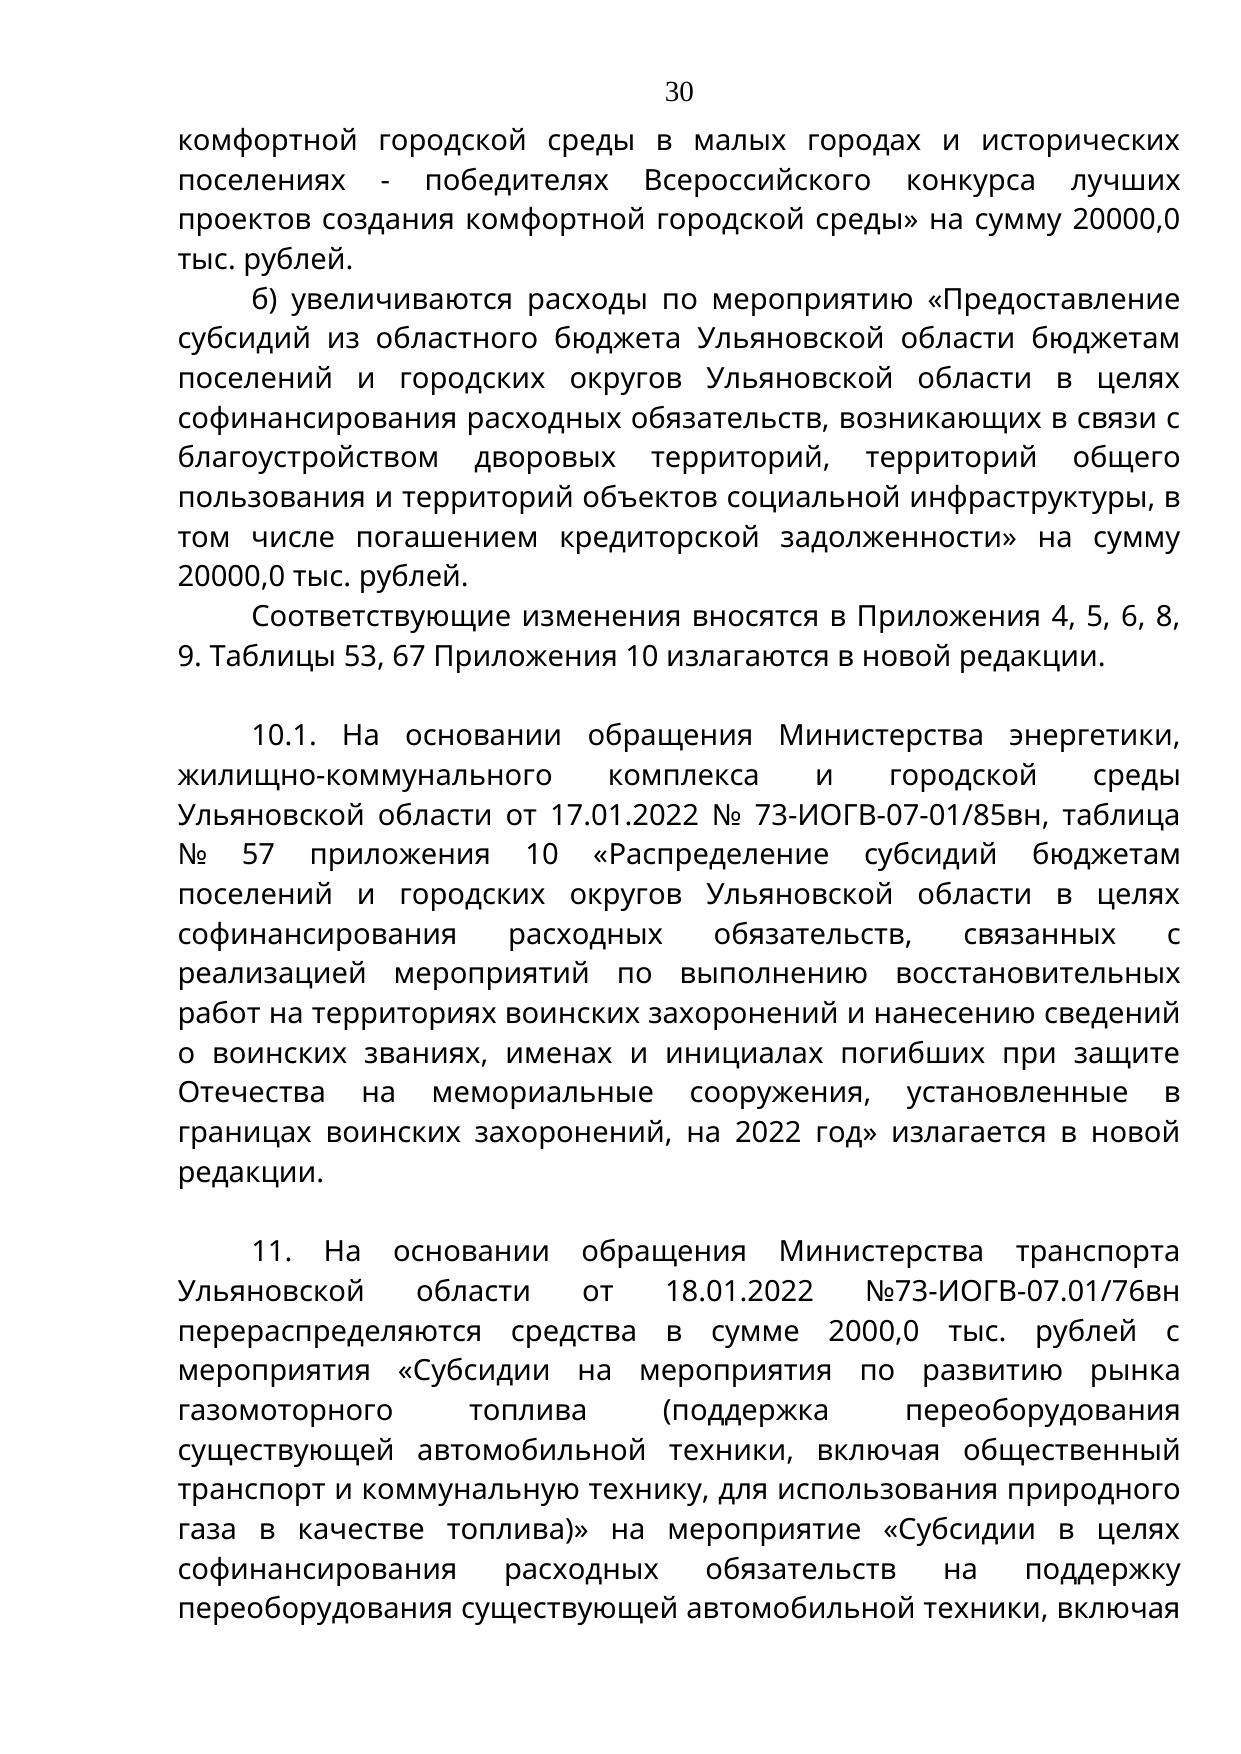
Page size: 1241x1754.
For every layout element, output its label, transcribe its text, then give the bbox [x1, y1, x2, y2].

text Соответствующие изменения вносятся в Приложения 4, 5, 6, 8, 9. Таблицы 53, 67 Приложения 10 излагаются в новой редакции. [177, 595, 1181, 675]
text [177, 119, 1187, 278]
text б) увеличиваются расходы по мероприятию «Предоставление субсидий из областного бюджета Ульяновской области бюджетам поселений и городских округов Ульяновской области в целях софинансирования расходных обязательств, возникающих в связи с благоустройством дворовых территорий, территорий общего пользования и территорий объектов социальной инфраструктуры, в том числе погашением кредиторской задолженности» на сумму 20000,0 тыс. рублей. [177, 278, 1181, 595]
text 10.1. На основании обращения Министерства энергетики, жилищно-коммунального комплекса и городской среды Ульяновской области от 17.01.2022 № 73-ИОГВ-07-01/85вн, таблица № 57 приложения 10 «Распределение субсидий бюджетам поселений и городских округов Ульяновской области в целях софинансирования расходных обязательств, связанных с реализацией мероприятий по выполнению восстановительных работ на территориях воинских захоронений и нанесению сведений о воинских званиях, именах и инициалах погибших при защите Отечества на мемориальные сооружения, установленные в границах воинских захоронений, на 2022 год» излагается в новой редакции. [177, 714, 1181, 1191]
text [177, 1229, 1187, 1679]
